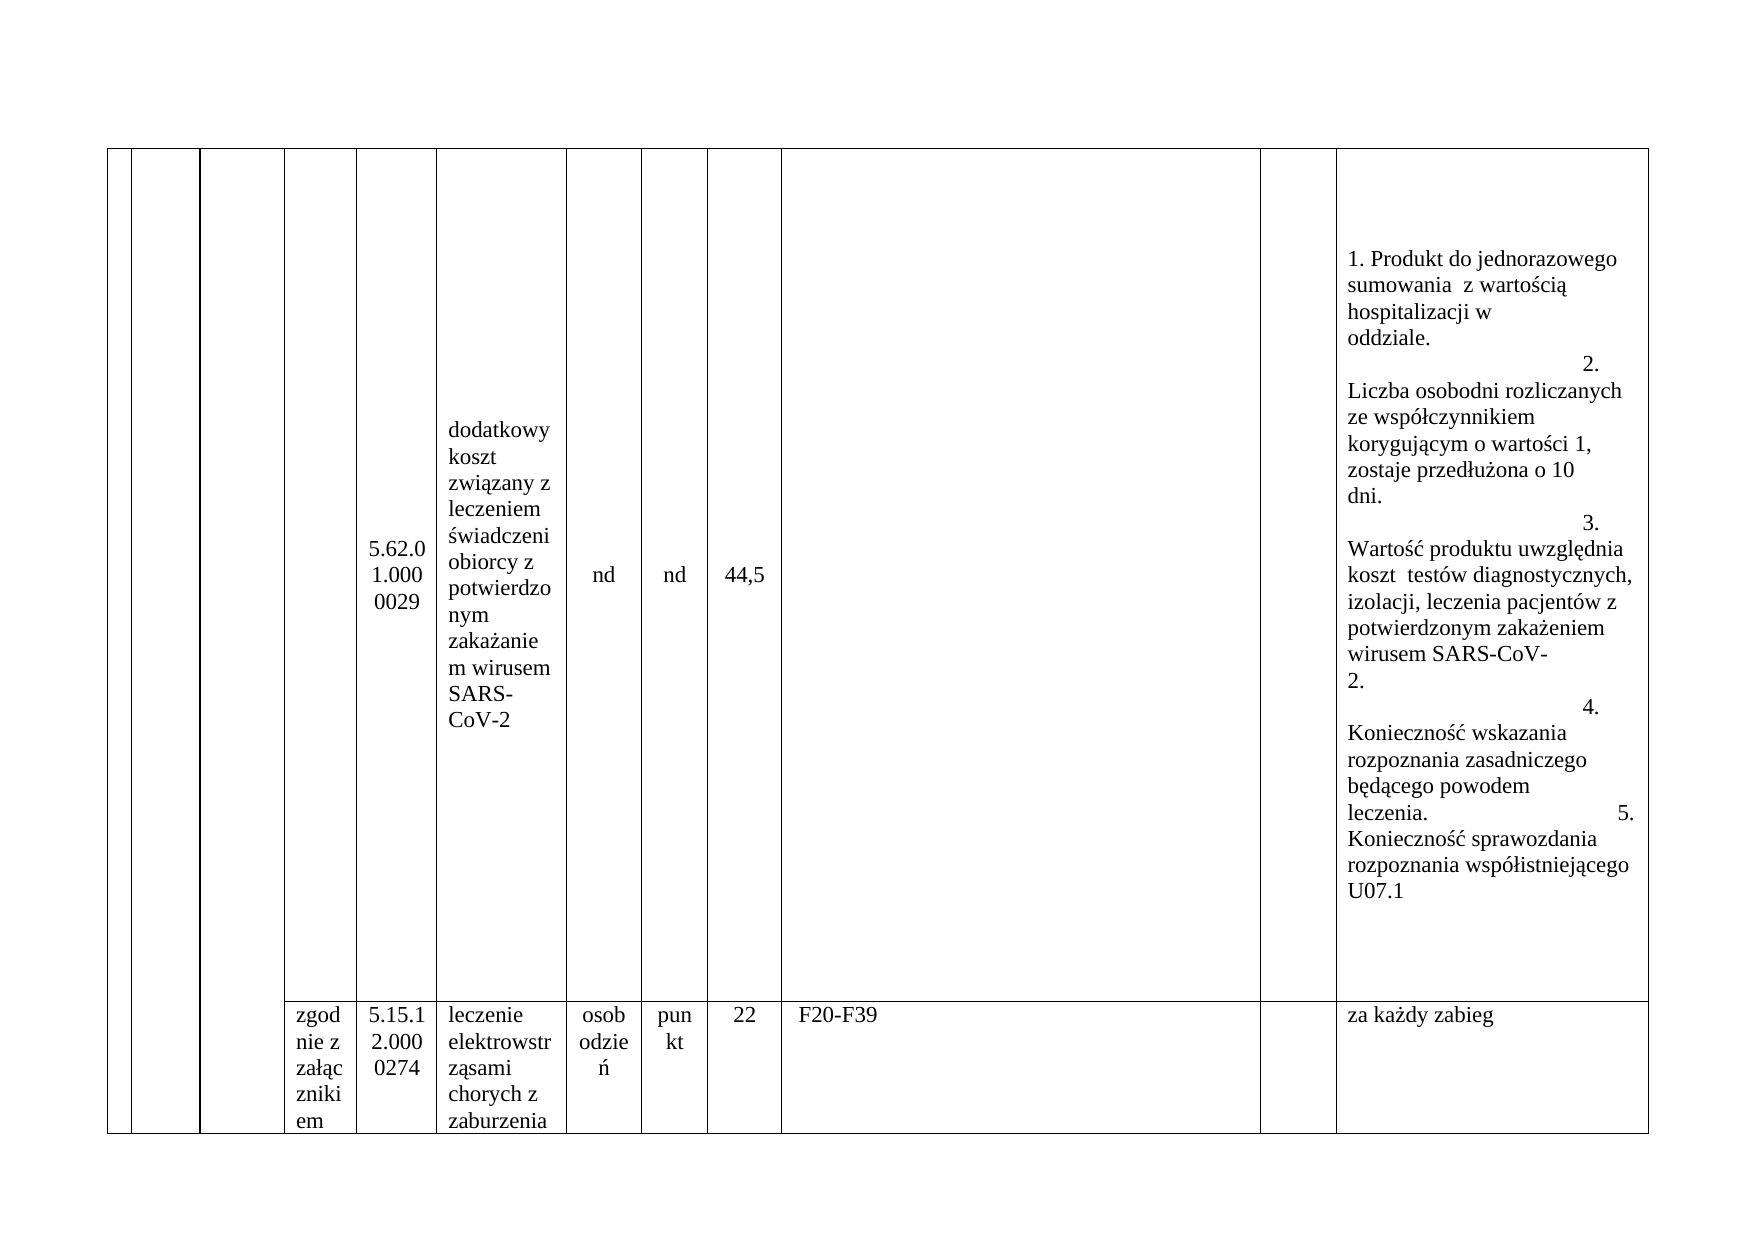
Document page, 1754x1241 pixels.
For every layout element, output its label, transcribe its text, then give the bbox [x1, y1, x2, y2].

table_cell nd [567, 149, 641, 1001]
table_cell nd [642, 149, 707, 1001]
table_cell osobodzień [567, 1002, 641, 1133]
table_cell [285, 149, 356, 1001]
table_cell [1261, 149, 1336, 1001]
table_cell 5.62.01.0000029 [357, 149, 436, 1001]
table_cell 5.15.12.0000274 [357, 1002, 436, 1133]
table_cell F20-F39 [782, 1002, 1260, 1133]
table_cell 1. Produkt do jednorazowego sumowania z wartością hospitalizacji w oddziale. 2. Liczba osobodni rozliczanych ze współczynnikiem korygującym o wartości 1, zostaje przedłużona o 10 dni. 3. Wartość produktu uwzględnia koszt testów diagnostycznych, izolacji, leczenia pacjentów z potwierdzonym zakażeniem wirusem SARS-CoV-2. 4. Konieczność wskazania rozpoznania zasadniczego będącego powodem leczenia. 5. Konieczność sprawozdania rozpoznania współistniejącego U07.1 [1337, 149, 1648, 1001]
table_cell 44,5 [708, 149, 781, 1001]
table_cell [782, 149, 1260, 1001]
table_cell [285, 1002, 356, 1133]
table_cell [1261, 1002, 1336, 1133]
table_cell za każdy zabieg [1337, 1002, 1648, 1133]
table_cell punkt [642, 1002, 707, 1133]
table_cell dodatkowy koszt związany z leczeniem świadczeniobiorcy z potwierdzonym zakażaniem wirusem SARS-CoV-2 [437, 149, 566, 1001]
table_cell 22 [708, 1002, 781, 1133]
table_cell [437, 1002, 566, 1133]
